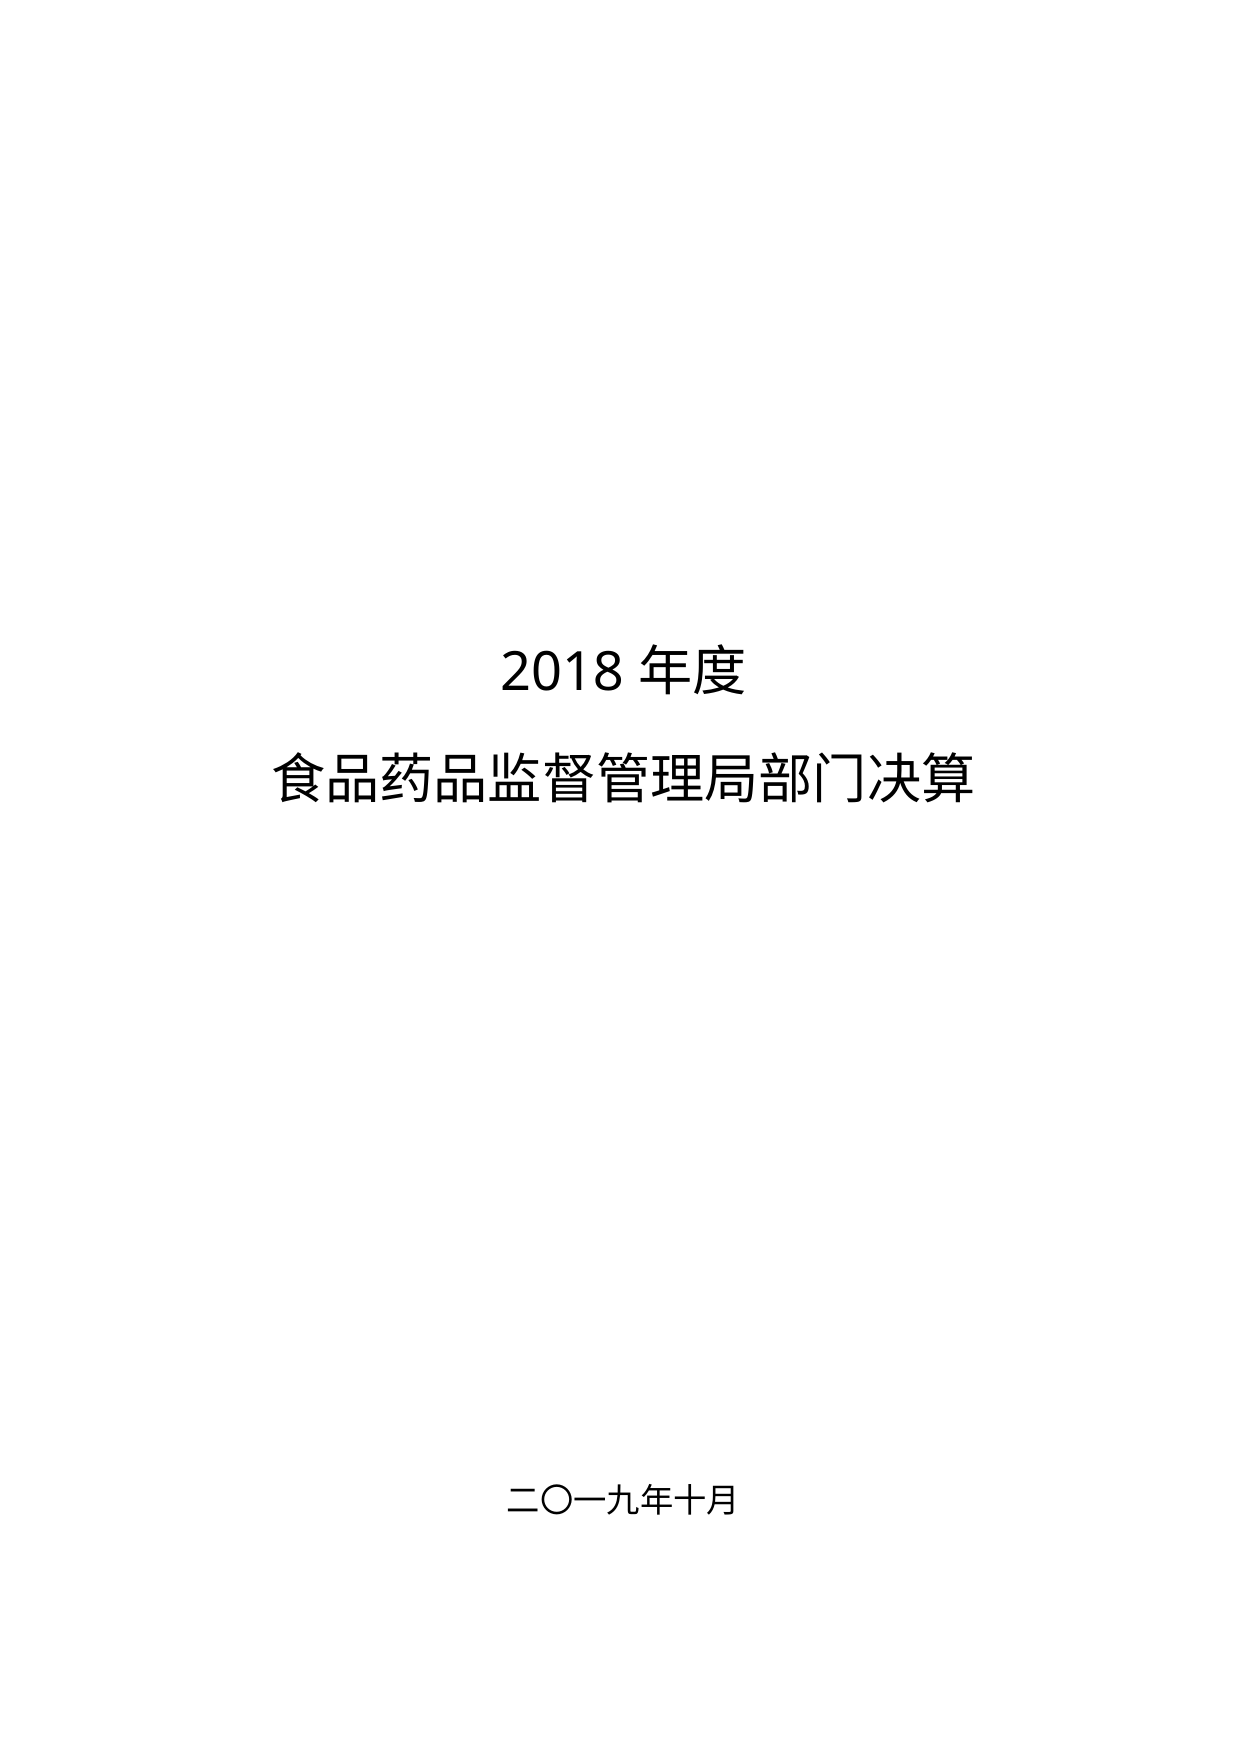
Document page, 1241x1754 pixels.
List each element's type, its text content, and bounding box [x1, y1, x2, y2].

text 二〇一九年十月 [170, 1474, 1076, 1522]
title 2018 年度 [171, 627, 1076, 706]
title 食品药品监督管理局部门决算 [170, 735, 1076, 814]
